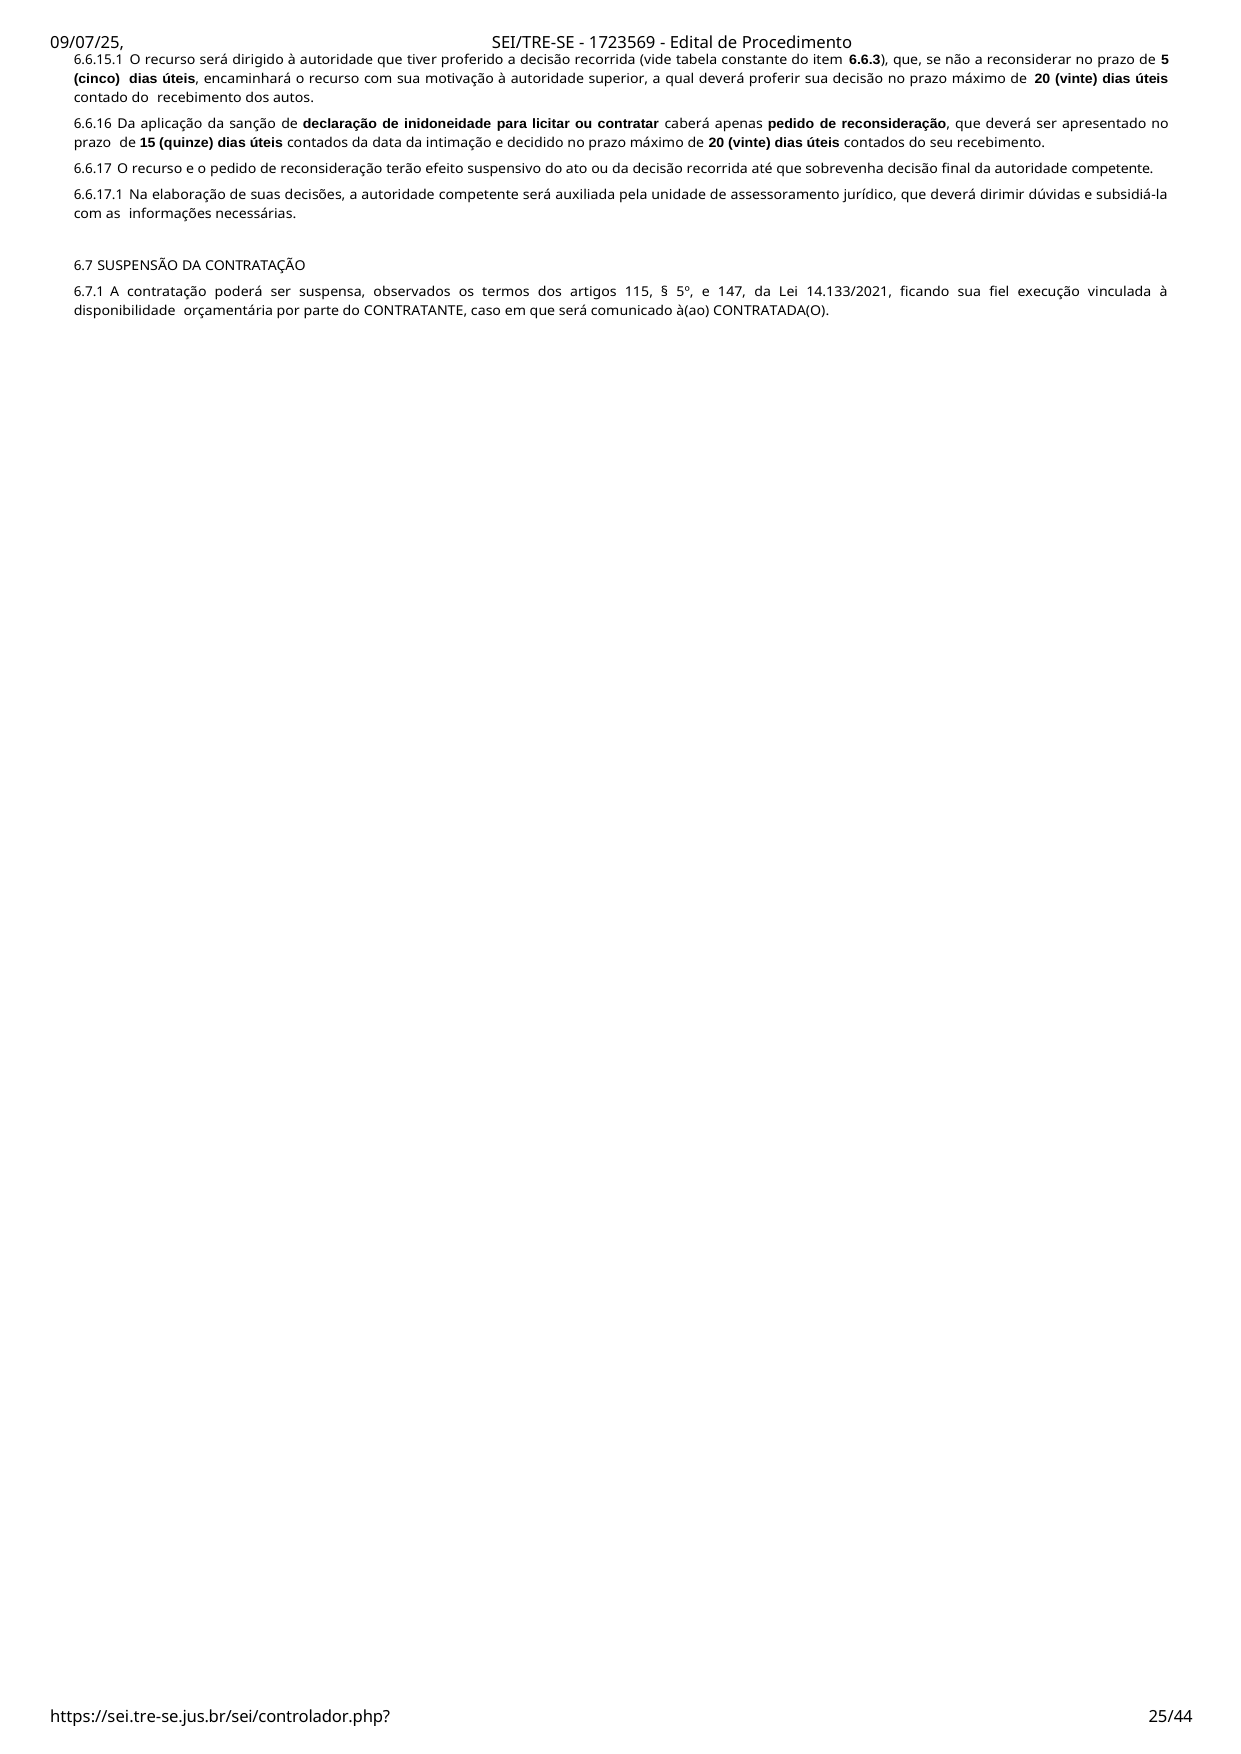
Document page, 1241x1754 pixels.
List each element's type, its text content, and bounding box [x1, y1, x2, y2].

list O recurso será dirigido à autoridade que tiver proferido a decisão recorrida (vide tabela constante do item 6.6.3), que, se não a reconsiderar no prazo de 5 (cinco) dias úteis, encaminhará o recurso com sua motivação à autoridade superior, a qual deverá proferir sua decisão no prazo máximo de 20 (vinte) dias úteis contado do recebimento dos autos. [73, 50, 1169, 106]
list O recurso e o pedido de reconsideração terão efeito suspensivo do ato ou da decisão recorrida até que sobrevenha decisão final da autoridade competente. [73, 159, 1196, 177]
list SUSPENSÃO DA CONTRATAÇÃO [73, 256, 1196, 274]
list Da aplicação da sanção de declaração de inidoneidade para licitar ou contratar caberá apenas pedido de reconsideração, que deverá ser apresentado no prazo de 15 (quinze) dias úteis contados da data da intimação e decidido no prazo máximo de 20 (vinte) dias úteis contados do seu recebimento. [73, 114, 1169, 151]
list Na elaboração de suas decisões, a autoridade competente será auxiliada pela unidade de assessoramento jurídico, que deverá dirimir dúvidas e subsidiá-la com as informações necessárias. [73, 185, 1168, 222]
list A contratação poderá ser suspensa, observados os termos dos artigos 115, § 5º, e 147, da Lei 14.133/2021, ficando sua fiel execução vinculada à disponibilidade orçamentária por parte do CONTRATANTE, caso em que será comunicado à(ao) CONTRATADA(O). [73, 282, 1168, 319]
